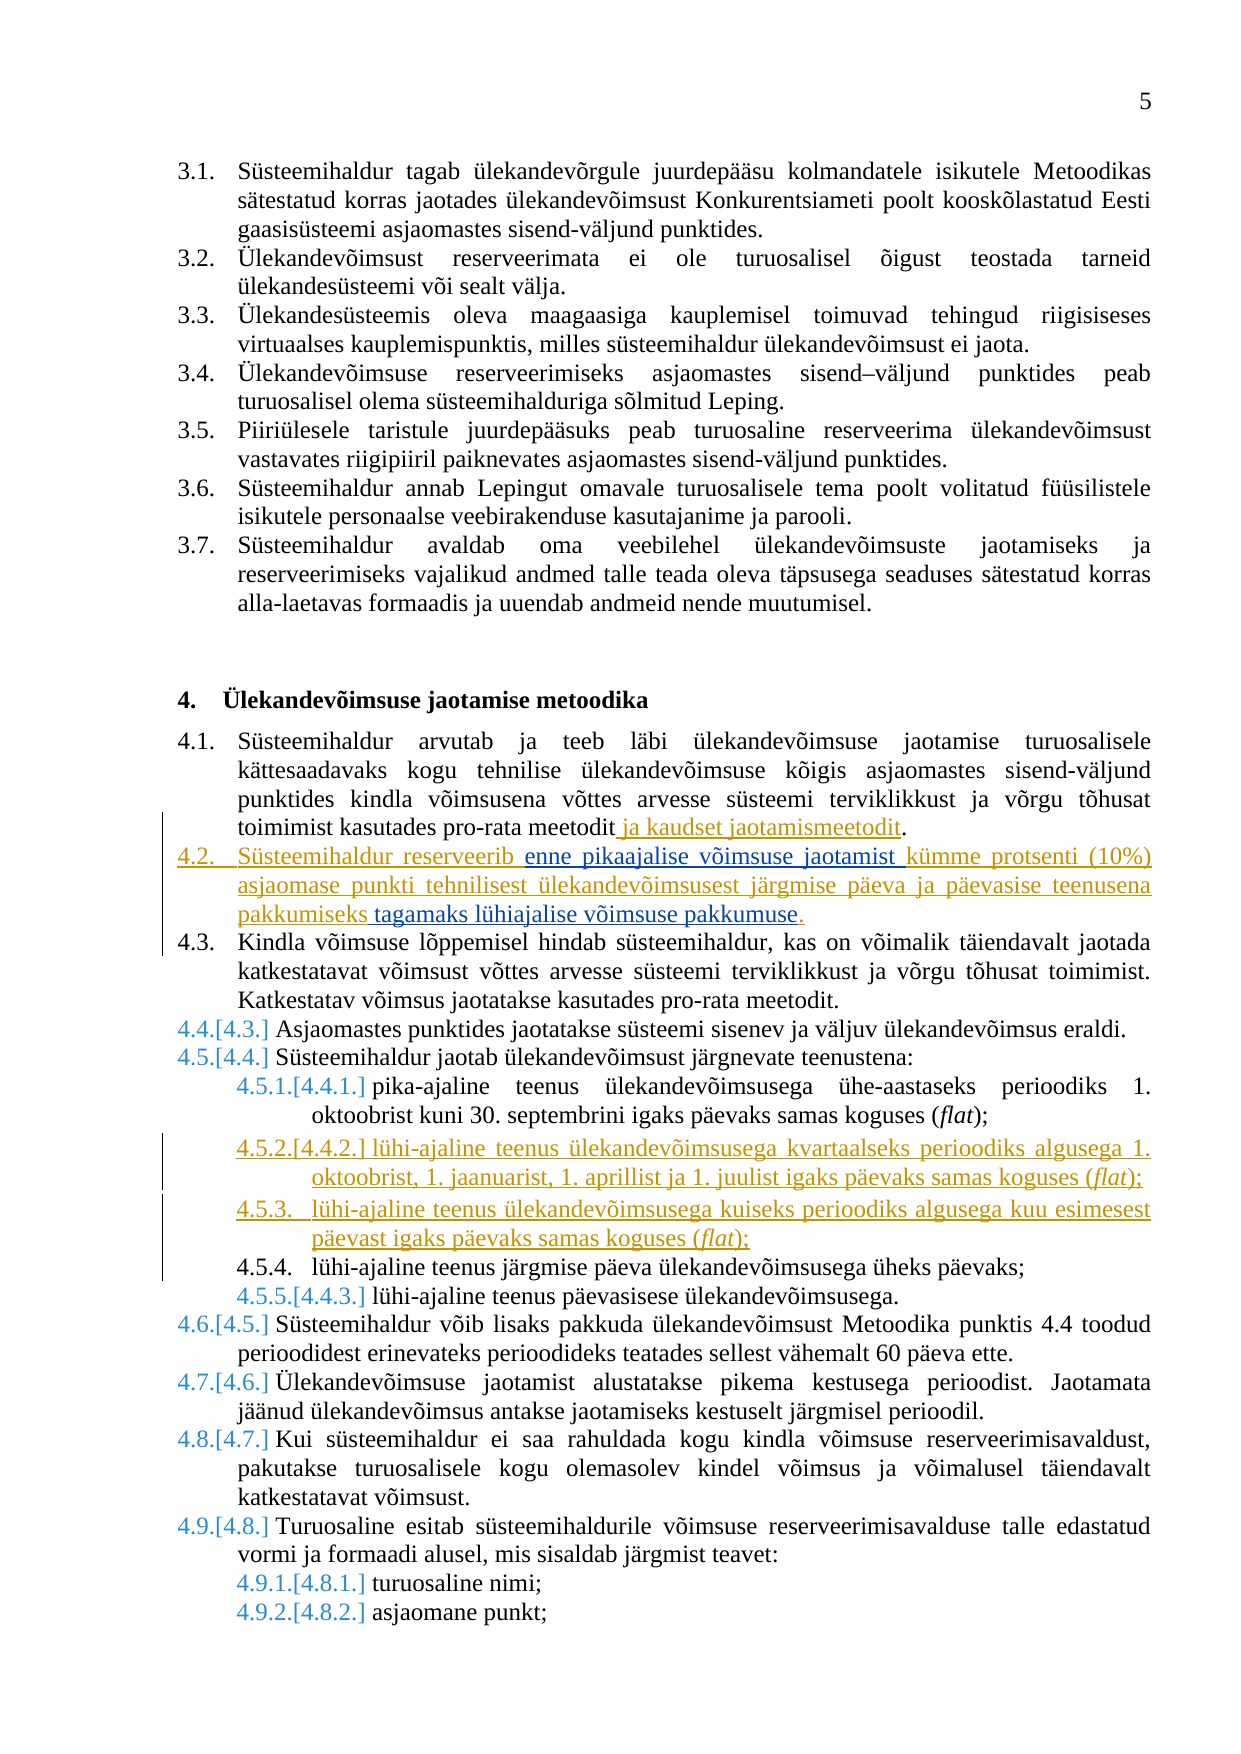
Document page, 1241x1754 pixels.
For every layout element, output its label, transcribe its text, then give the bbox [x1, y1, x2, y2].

list Kindla võimsuse lõppemisel hindab süsteemihaldur, kas on võimalik täiendavalt jaotada katkestatavat võimsust võttes arvesse süsteemi terviklikkust ja võrgu tõhusat toimimist. Katkestatav võimsus jaotatakse kasutades pro-rata meetodit. [177, 927, 1152, 1014]
list Süsteemihaldur jaotab ülekandevõimsust järgnevate teenustena: [177, 1042, 1152, 1071]
list Süsteemihaldur arvutab ja teeb läbi ülekandevõimsuse jaotamise turuosalisele kättesaadavaks kogu tehnilise ülekandevõimsuse kõigis asjaomastes sisend-väljund punktides kindla võimsusena võttes arvesse süsteemi terviklikkust ja võrgu tõhusat toimimist kasutades pro-rata meetodit. [177, 726, 1152, 841]
subtitle Ülekandesüsteemis oleva maagaasiga kauplemisel toimuvad tehingud riigisiseses virtuaalses kauplemispunktis, milles süsteemihaldur ülekandevõimsust ei jaota. [177, 300, 1152, 358]
subtitle asjaomane punkt; [236, 1597, 1152, 1626]
list Kui süsteemihaldur ei saa rahuldada kogu kindla võimsuse reserveerimisavaldust, pakutakse turuosalisele kogu olemasolev kindel võimsus ja võimalusel täiendavalt katkestatavat võimsust. [177, 1424, 1152, 1511]
subtitle Turuosaline esitab süsteemihaldurile võimsuse reserveerimisavalduse talle edastatud vormi ja formaadi alusel, mis sisaldab järgmist teavet: [177, 1511, 1152, 1568]
subtitle turuosaline nimi; [236, 1568, 1152, 1597]
subtitle Ülekandevõimsuse jaotamise metoodika [177, 685, 1152, 714]
subtitle lühi-ajaline teenus järgmise päeva ülekandevõimsusega üheks päevaks; [236, 1252, 1152, 1281]
subtitle Ülekandevõimsust reserveerimata ei ole turuosalisel õigust teostada tarneid ülekandesüsteemi või sealt välja. [177, 243, 1152, 300]
subtitle Süsteemihaldur avaldab oma veebilehel ülekandevõimsuste jaotamiseks ja reserveerimiseks vajalikud andmed talle teada oleva täpsusega seaduses sätestatud korras alla-laetavas formaadis ja uuendab andmeid nende muutumisel. [177, 530, 1152, 616]
subtitle Piiriülesele taristule juurdepääsuks peab turuosaline reserveerima ülekandevõimsust vastavates riigipiiril paiknevates asjaomastes sisend-väljund punktides. [177, 415, 1152, 473]
list Asjaomastes punktides jaotatakse süsteemi sisenev ja väljuv ülekandevõimsus eraldi. [177, 1014, 1152, 1042]
list Ülekandevõimsuse jaotamist alustatakse pikema kestusega perioodist. Jaotamata jäänud ülekandevõimsus antakse jaotamiseks kestuselt järgmisel perioodil. [177, 1367, 1152, 1424]
subtitle Süsteemihaldur tagab ülekandevõrgule juurdepääsu kolmandatele isikutele Metoodikas sätestatud korras jaotades ülekandevõimsust Konkurentsiameti poolt kooskõlastatud Eesti gaasisüsteemi asjaomastes sisend-väljund punktides. [177, 156, 1152, 243]
subtitle Süsteemihaldur võib lisaks pakkuda ülekandevõimsust Metoodika punktis 4.4 toodud perioodidest erinevateks perioodideks teatades sellest vähemalt 60 päeva ette. [177, 1309, 1152, 1367]
subtitle lühi-ajaline teenus päevasisese ülekandevõimsusega. [236, 1281, 1152, 1309]
subtitle Ülekandevõimsuse reserveerimiseks asjaomastes sisend–väljund punktides peab turuosalisel olema süsteemihalduriga sõlmitud Leping. [177, 358, 1152, 415]
subtitle Süsteemihaldur annab Lepingut omavale turuosalisele tema poolt volitatud füüsilistele isikutele personaalse veebirakenduse kasutajanime ja parooli. [177, 473, 1152, 530]
subtitle pika-ajaline teenus ülekandevõimsusega ühe-aastaseks perioodiks 1. oktoobrist kuni 30. septembrini igaks päevaks samas koguses (flat); [236, 1071, 1152, 1129]
